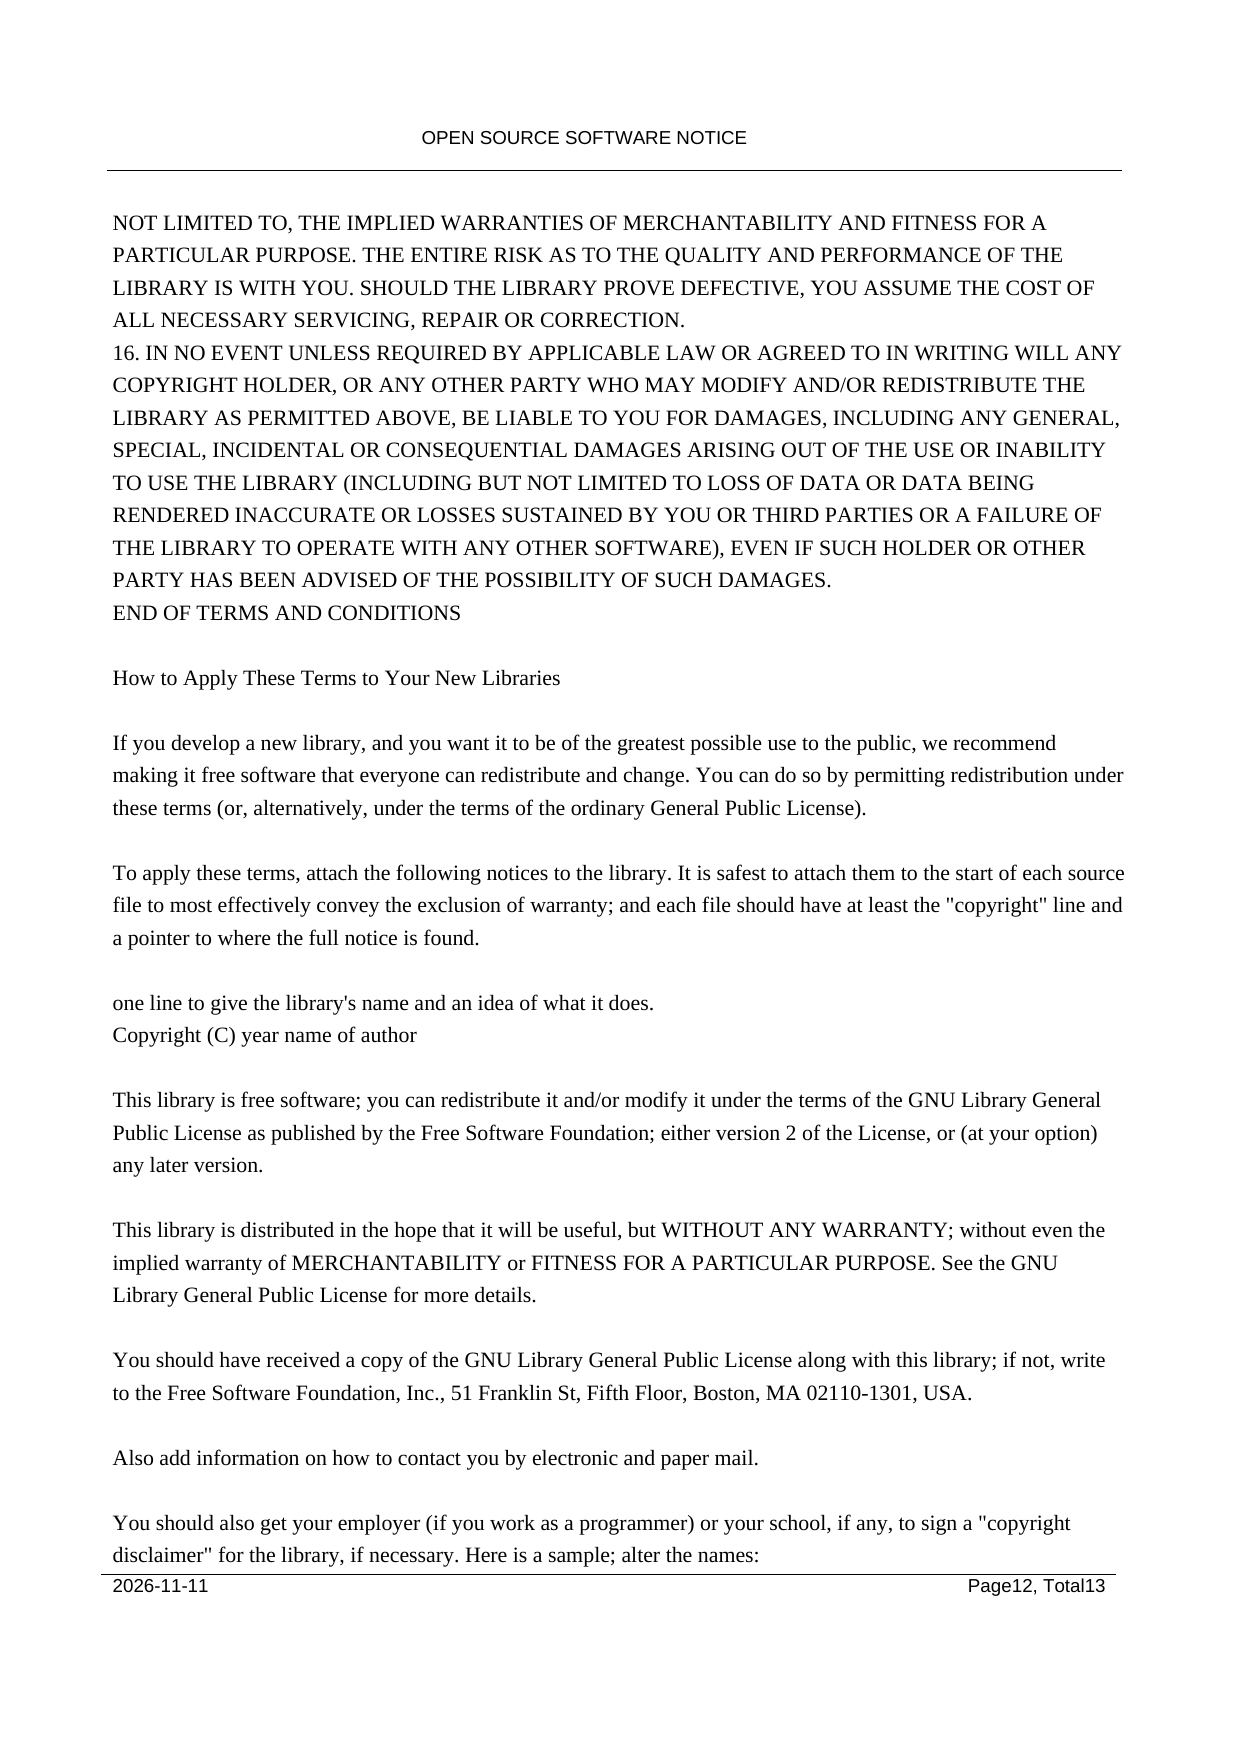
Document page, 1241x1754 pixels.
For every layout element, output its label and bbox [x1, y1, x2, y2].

text [112, 206, 1128, 1571]
